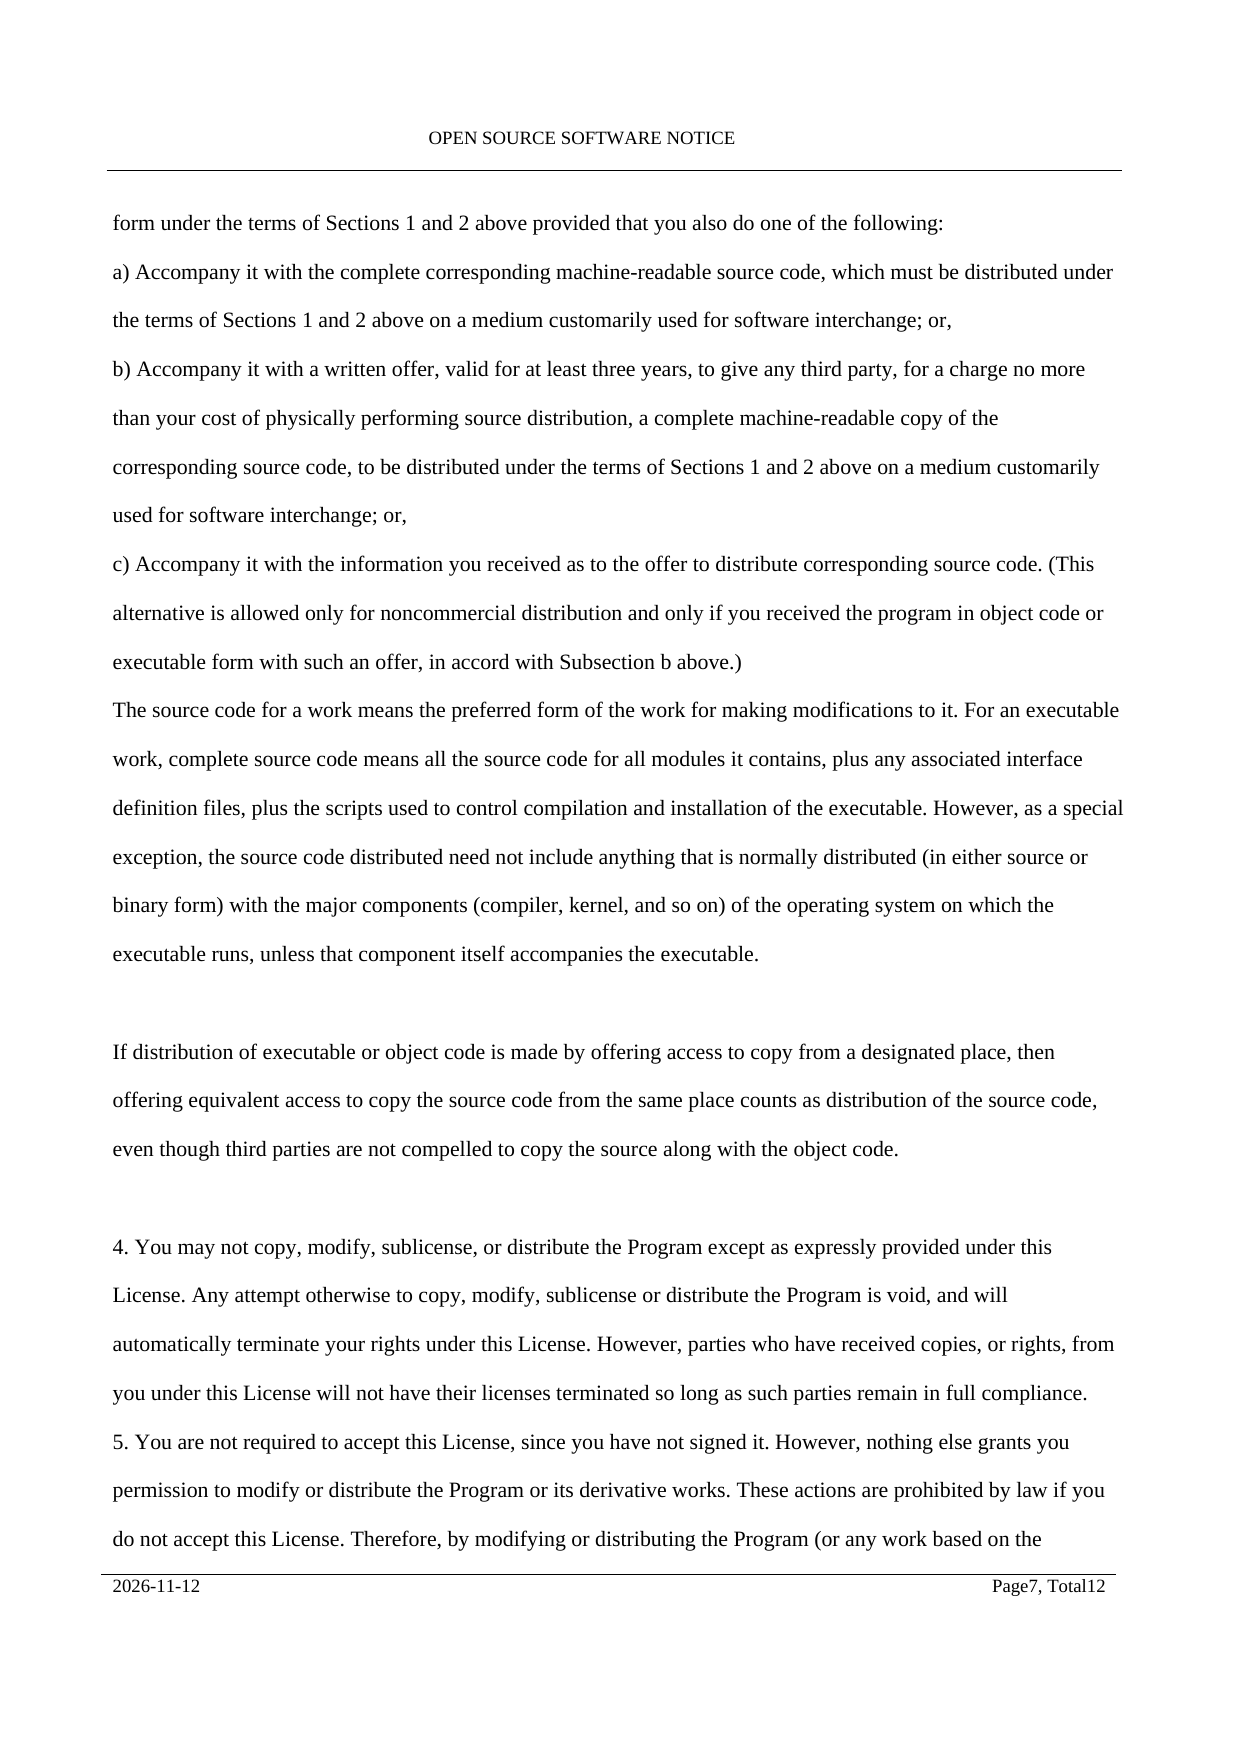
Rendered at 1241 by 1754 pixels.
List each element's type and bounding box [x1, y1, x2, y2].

text [112, 206, 1128, 1555]
